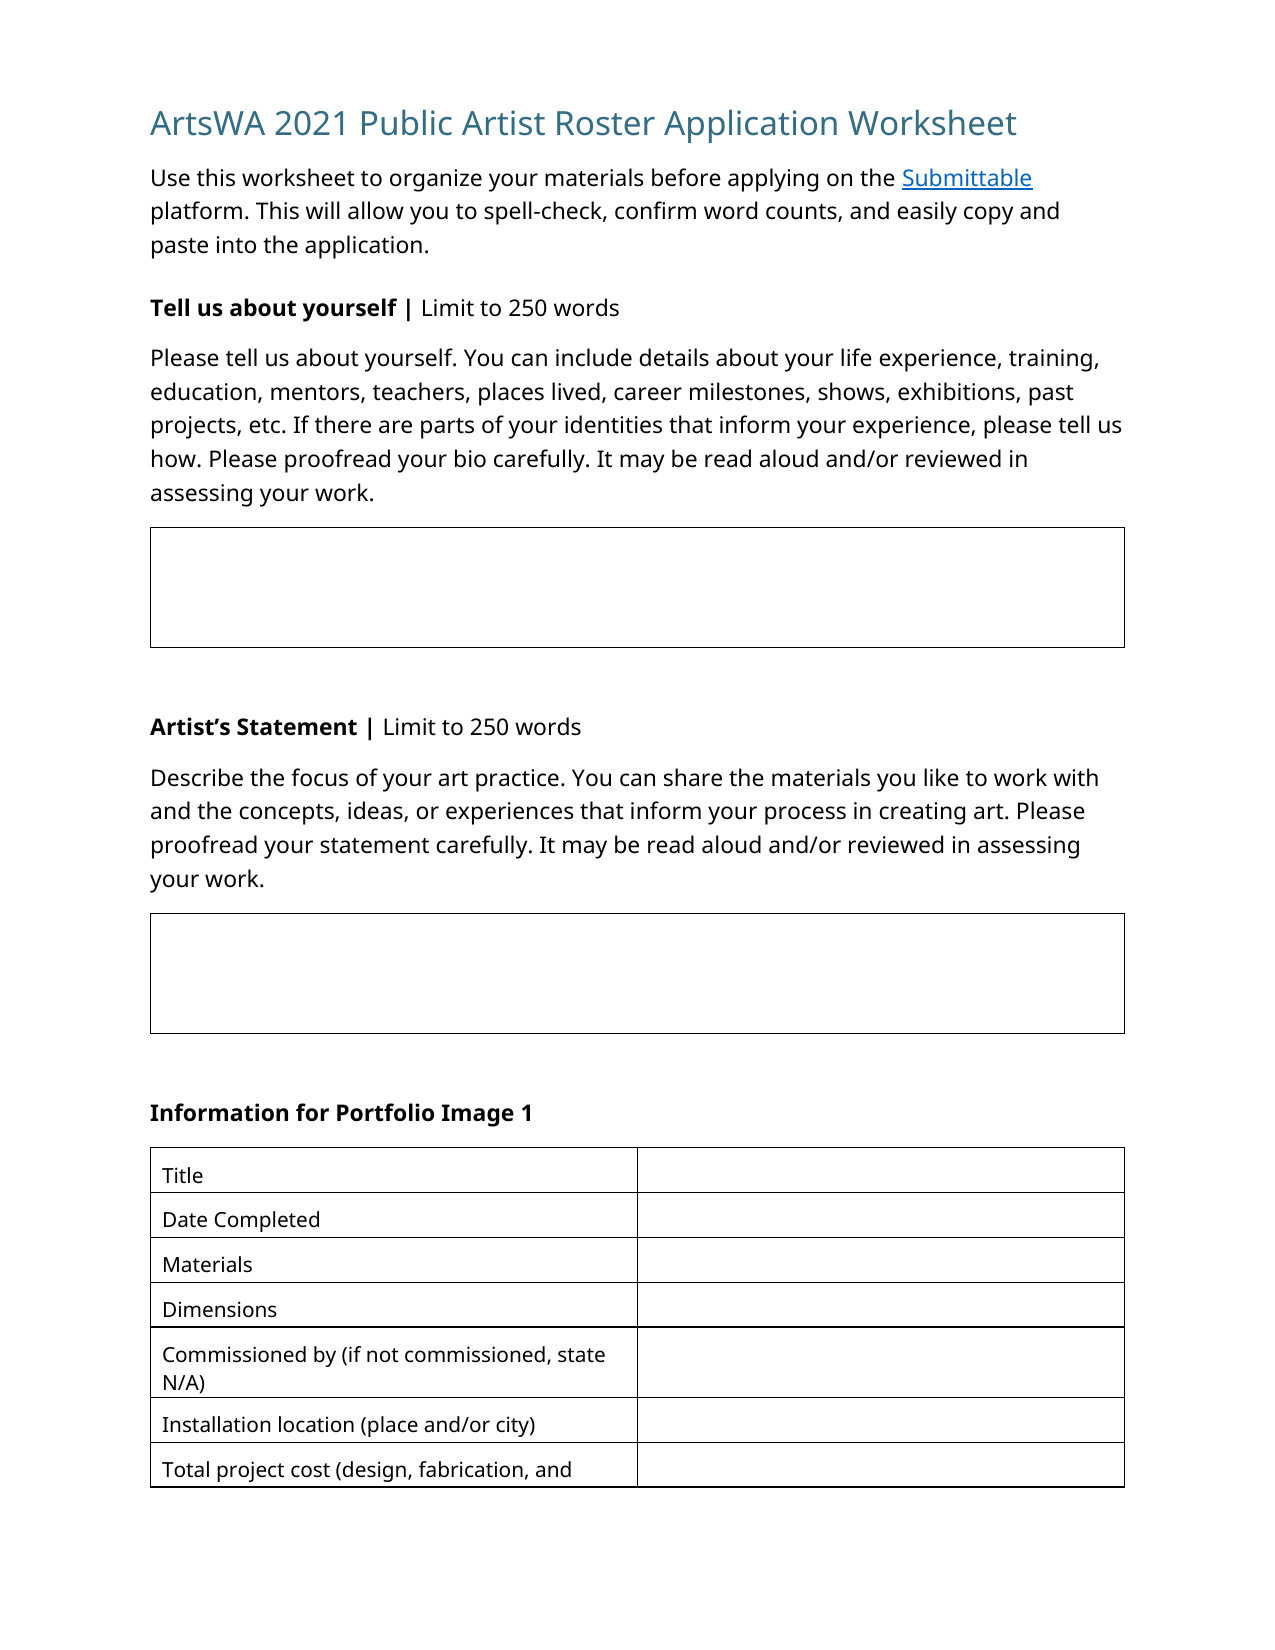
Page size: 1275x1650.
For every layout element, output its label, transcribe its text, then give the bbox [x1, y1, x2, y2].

table_cell [638, 1238, 1124, 1282]
text Describe the focus of your art practice. You can share the materials you like to work with and the concepts, ideas, or experiences that inform your process in creating art. Please proofread your statement carefully. It may be read aloud and/or reviewed in assessing your work. [150, 761, 1125, 894]
table_cell [638, 1398, 1124, 1442]
table_cell Date Completed [151, 1193, 637, 1237]
table_cell Dimensions [151, 1283, 637, 1326]
table_cell [638, 1283, 1124, 1326]
table_cell [638, 1443, 1124, 1486]
text Artist’s Statement | Limit to 250 words [150, 711, 1125, 742]
table_header [151, 528, 1124, 647]
table_cell [638, 1328, 1124, 1397]
table_cell Commissioned by (if not commissioned, state N/A) [151, 1328, 637, 1397]
table_header [151, 914, 1124, 1033]
table_cell [638, 1193, 1124, 1237]
table_header [638, 1148, 1124, 1192]
table_cell Installation location (place and/or city) [151, 1398, 637, 1442]
table_header Title [151, 1148, 637, 1192]
text Tell us about yourself | Limit to 250 words [150, 291, 1125, 323]
text Please tell us about yourself. You can include details about your life experience, training, education, mentors, teachers, places lived, career milestones, shows, exhibitions, past projects, etc. If there are parts of your identities that inform your experience, please tell us how. Please proofread your bio carefully. It may be read aloud and/or reviewed in assessing your work. [150, 342, 1125, 508]
table_cell Materials [151, 1238, 637, 1282]
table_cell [151, 1443, 637, 1486]
text Information for Portfolio Image 1 [150, 1097, 1125, 1128]
